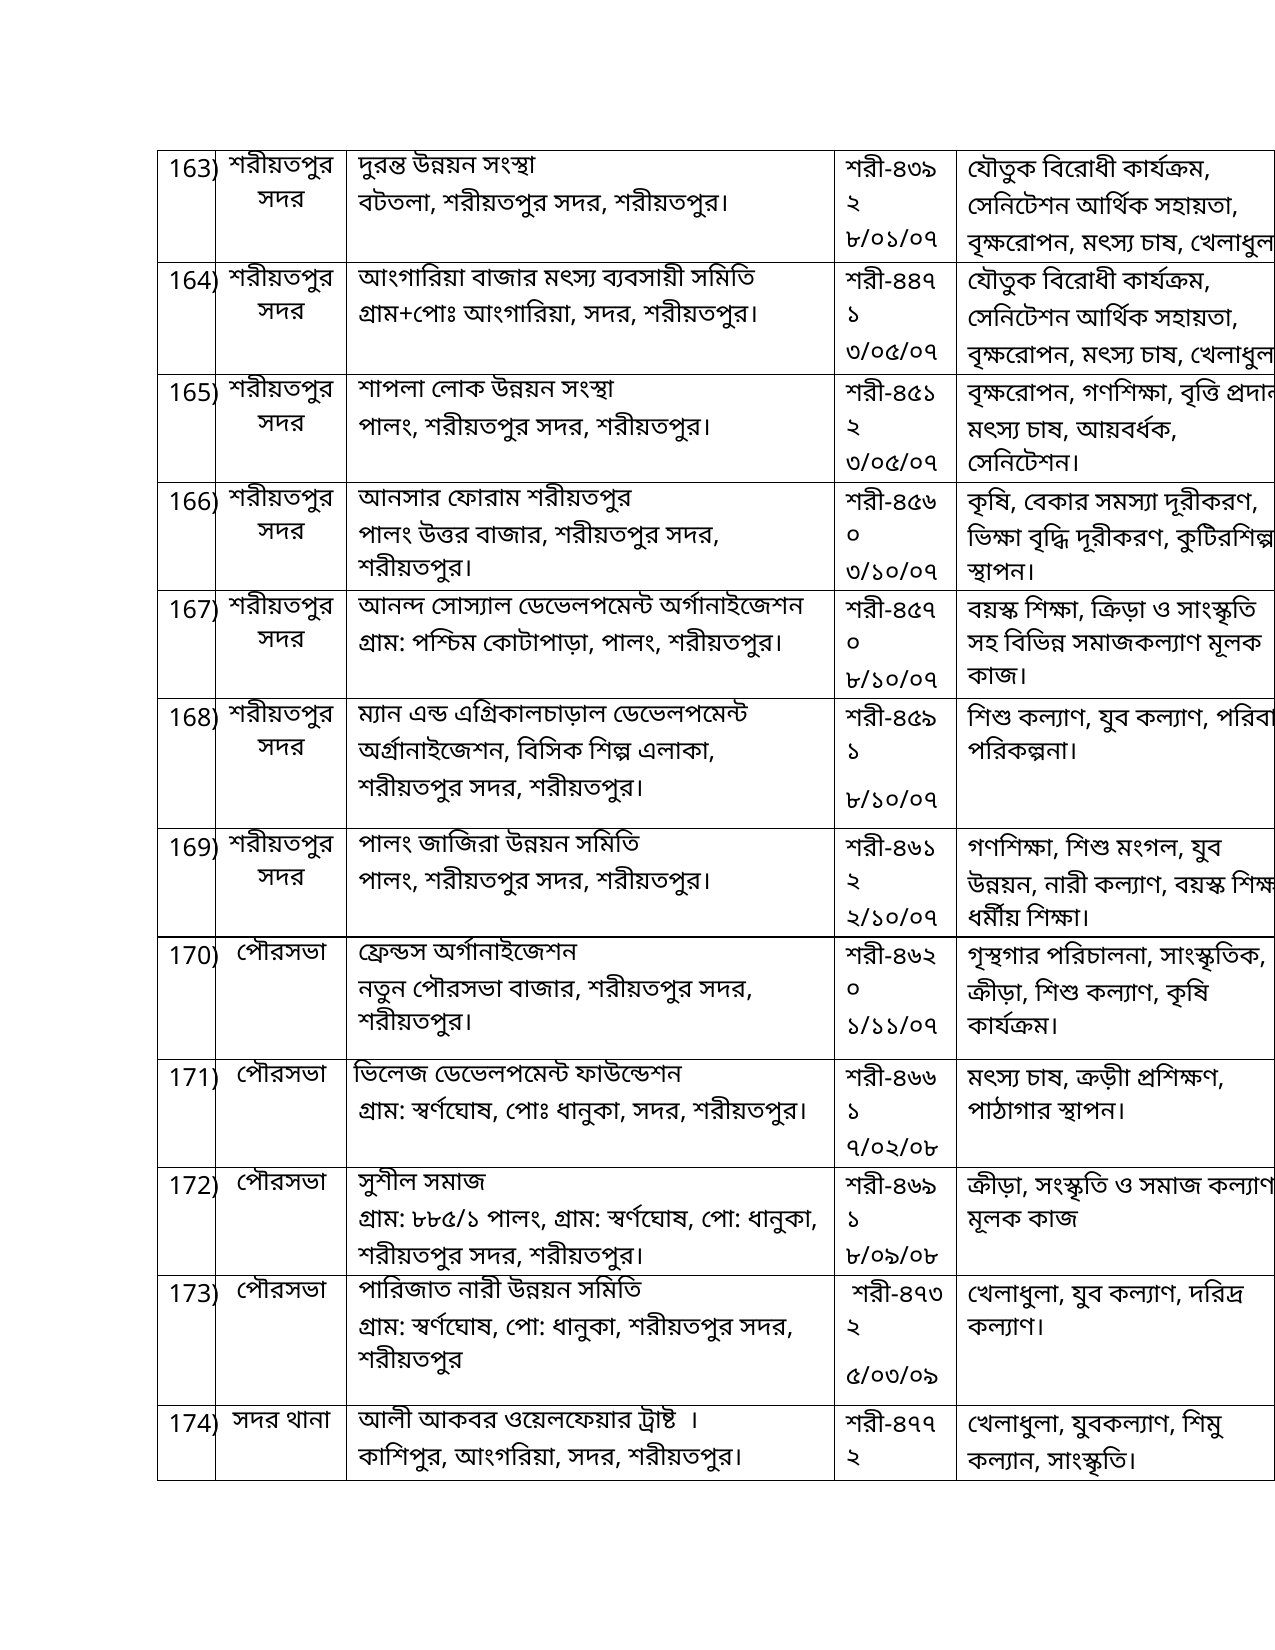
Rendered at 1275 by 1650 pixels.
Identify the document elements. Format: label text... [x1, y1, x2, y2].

table_cell মৎস্য চাষ, ক্রড়ীা প্রশিক্ষণ, পাঠাগার স্থাপন। [957, 1060, 1274, 1167]
table_cell ভিলেজ ডেভেলপমেন্ট ফাউন্ডেশন গ্রাম: স্বর্ণঘোষ, পোঃ ধানুকা, সদর, শরীয়তপুর। [347, 1060, 834, 1167]
table_cell গণশিক্ষা, শিশু মংগল, যুব উন্নয়ন, নারী কল্যাণ, বয়স্ক শিক্ষা, ধর্মীয় শিক্ষা। [957, 829, 1274, 936]
table_cell শরীয়তপুর সদর [216, 483, 346, 590]
table_cell পৌরসভা [216, 1168, 346, 1275]
table_cell শরী-৪৫৯ ১৮/১০/০৭ [835, 699, 956, 828]
table_cell শরীয়তপুর সদর [216, 699, 346, 828]
table_cell [158, 699, 215, 828]
table_cell শরীয়তপুর সদর [216, 591, 346, 698]
table_cell কৃষি, বেকার সমস্যা দূরীকরণ, ভিক্ষা বৃদ্ধি দূরীকরণ, কুটিরশিল্প স্থাপন। [957, 483, 1274, 590]
table_cell শাপলা লোক উন্নয়ন সংস্থা পালং, শরীয়তপুর সদর, শরীয়তপুর। [347, 375, 834, 482]
table_cell শরী-৪৫৬ ০৩/১০/০৭ [835, 483, 956, 590]
table_cell আনসার ফোরাম শরীয়তপুর পালং উত্তর বাজার, শরীয়তপুর সদর, শরীয়তপুর। [347, 483, 834, 590]
table_cell [158, 263, 215, 374]
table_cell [347, 1406, 834, 1480]
table_cell [158, 938, 215, 1058]
table_cell শরী-৪৬২ ০১/১১/০৭ [835, 938, 956, 1058]
table_cell [158, 1276, 215, 1405]
table_cell শরীয়তপুর সদর [216, 829, 346, 936]
table_cell [158, 1406, 215, 1480]
table_cell শরী-৪৭৭ ২৫/০৩/০৯ [835, 1406, 956, 1480]
table_cell আংগারিয়া বাজার মৎস্য ব্যবসায়ী সমিতি গ্রাম+পোঃ আংগারিয়া, সদর, শরীয়তপুর। [347, 263, 834, 374]
table_cell শরী-৪৫১ ২৩/০৫/০৭ [835, 375, 956, 482]
table_cell শরীয়তপুর সদর [216, 263, 346, 374]
table_cell শরী-৪৬৯ ১৮/০৯/০৮ [835, 1168, 956, 1275]
table_cell বৃক্ষরোপন, গণশিক্ষা, বৃত্তি প্রদান, মৎস্য চাষ, আয়বর্ধক, সেনিটেশন। [957, 375, 1274, 482]
table_cell বয়স্ক শিক্ষা, ক্রিড়া ও সাংস্কৃতি সহ বিভিন্ন সমাজকল্যাণ মূলক কাজ। [957, 591, 1274, 698]
table_cell পৌরসভা [216, 938, 346, 1058]
table_cell [158, 151, 215, 262]
table_cell [158, 483, 215, 590]
table_cell যৌতুক বিরোধী কার্যক্রম, সেনিটেশন আর্থিক সহায়তা, বৃক্ষরোপন, মৎস্য চাষ, খেলাধুলা। [957, 263, 1274, 374]
table_cell [158, 375, 215, 482]
table_cell ফ্রেন্ডস অর্গানাইজেশন নতুন পৌরসভা বাজার, শরীয়তপুর সদর, শরীয়তপুর। [347, 938, 834, 1058]
table_cell [158, 829, 215, 936]
table_cell ক্রীড়া, সংস্কৃতি ও সমাজ কল্যাণ মূলক কাজ [957, 1168, 1274, 1275]
table_cell দুরন্ত উন্নয়ন সংস্থা বটতলা, শরীয়তপুর সদর, শরীয়তপুর। [347, 151, 834, 262]
table_cell [158, 1060, 215, 1167]
table_cell পৌরসভা [216, 1060, 346, 1167]
table_cell শরী-৪৩৯ ২৮/০১/০৭ [835, 151, 956, 262]
table_cell খেলাধুলা, যুব কল্যাণ, দরিদ্র কল্যাণ। [957, 1276, 1274, 1405]
table_cell শরী-৪৬৬ ১৭/০২/০৮ [835, 1060, 956, 1167]
table_cell শরীয়তপুর সদর [216, 151, 346, 262]
table_cell পালং জাজিরা উন্নয়ন সমিতি পালং, শরীয়তপুর সদর, শরীয়তপুর। [347, 829, 834, 936]
table_cell ম্যান এন্ড এগ্রিকালচাড়াল ডেভেলপমেন্ট অর্গ্রানাইজেশন, বিসিক শিল্প এলাকা, শরীয়তপুর সদর, শরীয়তপুর। [347, 699, 834, 828]
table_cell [957, 1406, 1274, 1480]
table_cell গৃস্থগার পরিচালনা, সাংস্কৃতিক, ক্রীড়া, শিশু কল্যাণ, কৃষি কার্যক্রম। [957, 938, 1274, 1058]
table_cell [158, 1168, 215, 1275]
table_cell [158, 591, 215, 698]
table_cell শরী-৪৬১ ২২/১০/০৭ [835, 829, 956, 936]
table_cell শিশু কল্যাণ, যুব কল্যাণ, পরিবার পরিকল্পনা। [957, 699, 1274, 828]
table_cell যৌতুক বিরোধী কার্যক্রম, সেনিটেশন আর্থিক সহায়তা, বৃক্ষরোপন, মৎস্য চাষ, খেলাধুলা। [957, 151, 1274, 262]
table_cell পৌরসভা [216, 1276, 346, 1405]
table_cell শরী-৪৭৩ ২৫/০৩/০৯ [835, 1276, 956, 1405]
table_cell শরী-৪৫৭ ০৮/১০/০৭ [835, 591, 956, 698]
table_cell পারিজাত নারী উন্নয়ন সমিতি গ্রাম: স্বর্ণঘোষ, পো: ধানুকা, শরীয়তপুর সদর, শরীয়তপুর [347, 1276, 834, 1405]
table_cell সদর থানা [216, 1406, 346, 1480]
table_cell শরীয়তপুর সদর [216, 375, 346, 482]
table_cell সুশীল সমাজ গ্রাম: ৮৮৫/১ পালং, গ্রাম: স্বর্ণঘোষ, পো: ধানুকা, শরীয়তপুর সদর, শরীয়তপুর। [347, 1168, 834, 1275]
table_cell শরী-৪৪৭ ১৩/০৫/০৭ [835, 263, 956, 374]
table_cell আনন্দ সোস্যাল ডেভেলপমেন্ট অর্গানাইজেশন গ্রাম: পশ্চিম কোটাপাড়া, পালং, শরীয়তপুর। [347, 591, 834, 698]
